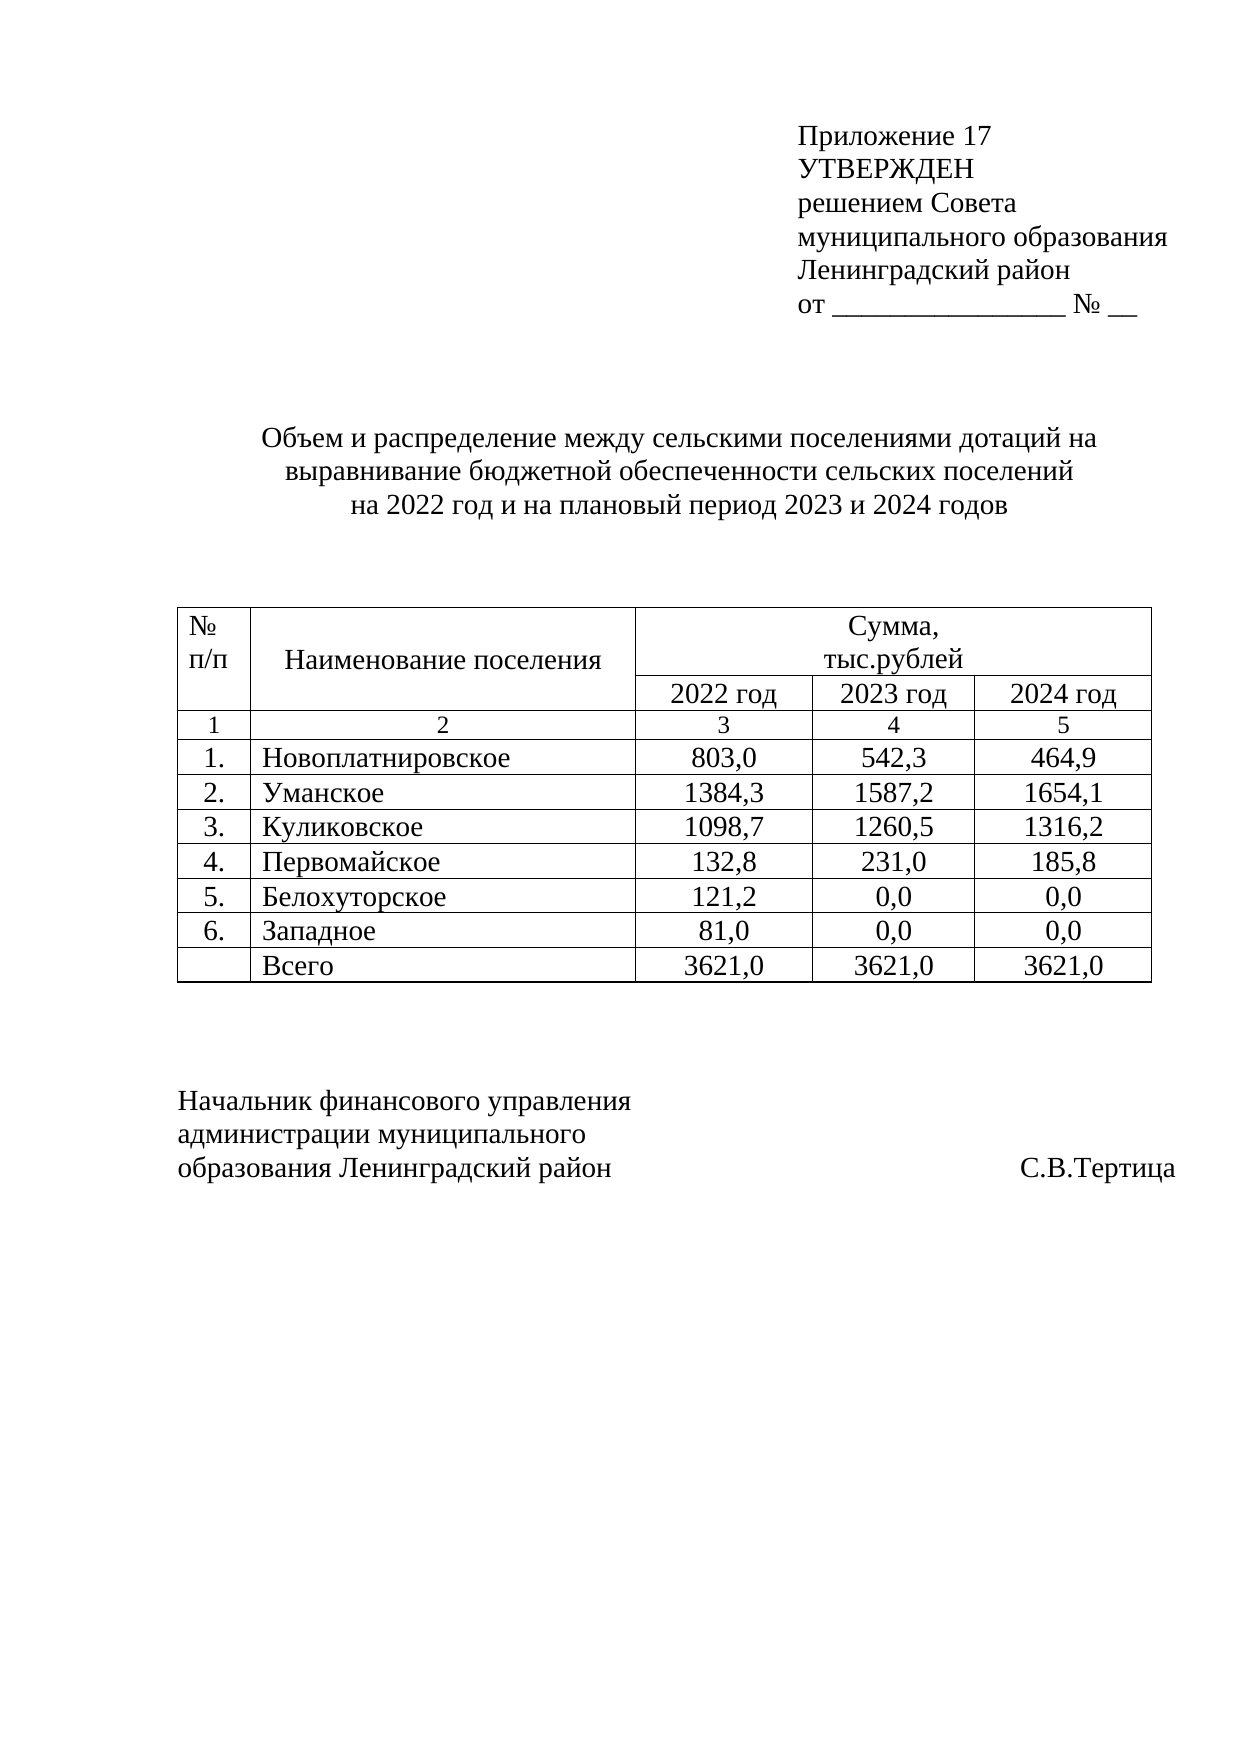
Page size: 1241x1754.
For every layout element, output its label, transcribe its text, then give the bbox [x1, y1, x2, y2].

table_header Сумма, тыс.рублей [636, 608, 1151, 675]
table_cell Уманское [251, 775, 635, 808]
table_cell 3 [636, 711, 812, 739]
table_cell 0,0 [813, 879, 974, 912]
text на 2022 год и на плановый период 2023 и 2024 годов [177, 487, 1181, 521]
table_cell 5 [975, 711, 1151, 739]
text от ________________ № __ [797, 286, 1181, 319]
table_cell 0,0 [975, 913, 1151, 947]
text администрации муниципального [177, 1117, 1181, 1150]
table_cell 4 [813, 711, 974, 739]
text образования Ленинградский район С.В.Тертица [177, 1150, 1181, 1184]
text Объем и распределение между сельскими поселениями дотаций на выравнивание бюджетной обеспеченности сельских поселений [177, 420, 1181, 487]
table_header № п/п [178, 608, 250, 709]
table_cell 3621,0 [975, 948, 1151, 981]
table_cell 542,3 [813, 740, 974, 774]
table_cell 1316,2 [975, 810, 1151, 843]
table_cell 6. [178, 913, 250, 947]
table_cell Белохуторское [251, 879, 635, 912]
table_cell 81,0 [636, 913, 812, 947]
table_cell 464,9 [975, 740, 1151, 774]
table_cell Куликовское [251, 810, 635, 843]
table_cell 3621,0 [636, 948, 812, 981]
table_header Наименование поселения [251, 608, 635, 709]
table_cell 2024 год [975, 676, 1151, 709]
table_cell 2 [251, 711, 635, 739]
table_cell 2023 год [813, 676, 974, 709]
table_cell 1098,7 [636, 810, 812, 843]
table_cell 1260,5 [813, 810, 974, 843]
table_cell 2022 год [636, 676, 812, 709]
table_cell 185,8 [975, 844, 1151, 878]
table_cell 3. [178, 810, 250, 843]
table_cell Всего [251, 948, 635, 981]
table_cell Первомайское [251, 844, 635, 878]
table_cell 0,0 [813, 913, 974, 947]
table_cell 132,8 [636, 844, 812, 878]
table_cell Западное [251, 913, 635, 947]
table_cell Новоплатнировское [251, 740, 635, 774]
table_cell 803,0 [636, 740, 812, 774]
table_cell 1384,3 [636, 775, 812, 808]
table_cell 1587,2 [813, 775, 974, 808]
table_cell 1 [178, 711, 250, 739]
table_cell 1654,1 [975, 775, 1151, 808]
table_cell 231,0 [813, 844, 974, 878]
text УТВЕРЖДЕН [797, 152, 1181, 185]
text решением Совета муниципального образования Ленинградский район [797, 185, 1181, 286]
table_cell 2. [178, 775, 250, 808]
text Приложение 17 [797, 118, 1181, 152]
table_cell 1. [178, 740, 250, 774]
text Начальник финансового управления [177, 1083, 1181, 1117]
table_cell 121,2 [636, 879, 812, 912]
table_cell 0,0 [975, 879, 1151, 912]
table_cell [178, 948, 250, 981]
table_cell 4. [178, 844, 250, 878]
table_cell 3621,0 [813, 948, 974, 981]
table_cell 5. [178, 879, 250, 912]
